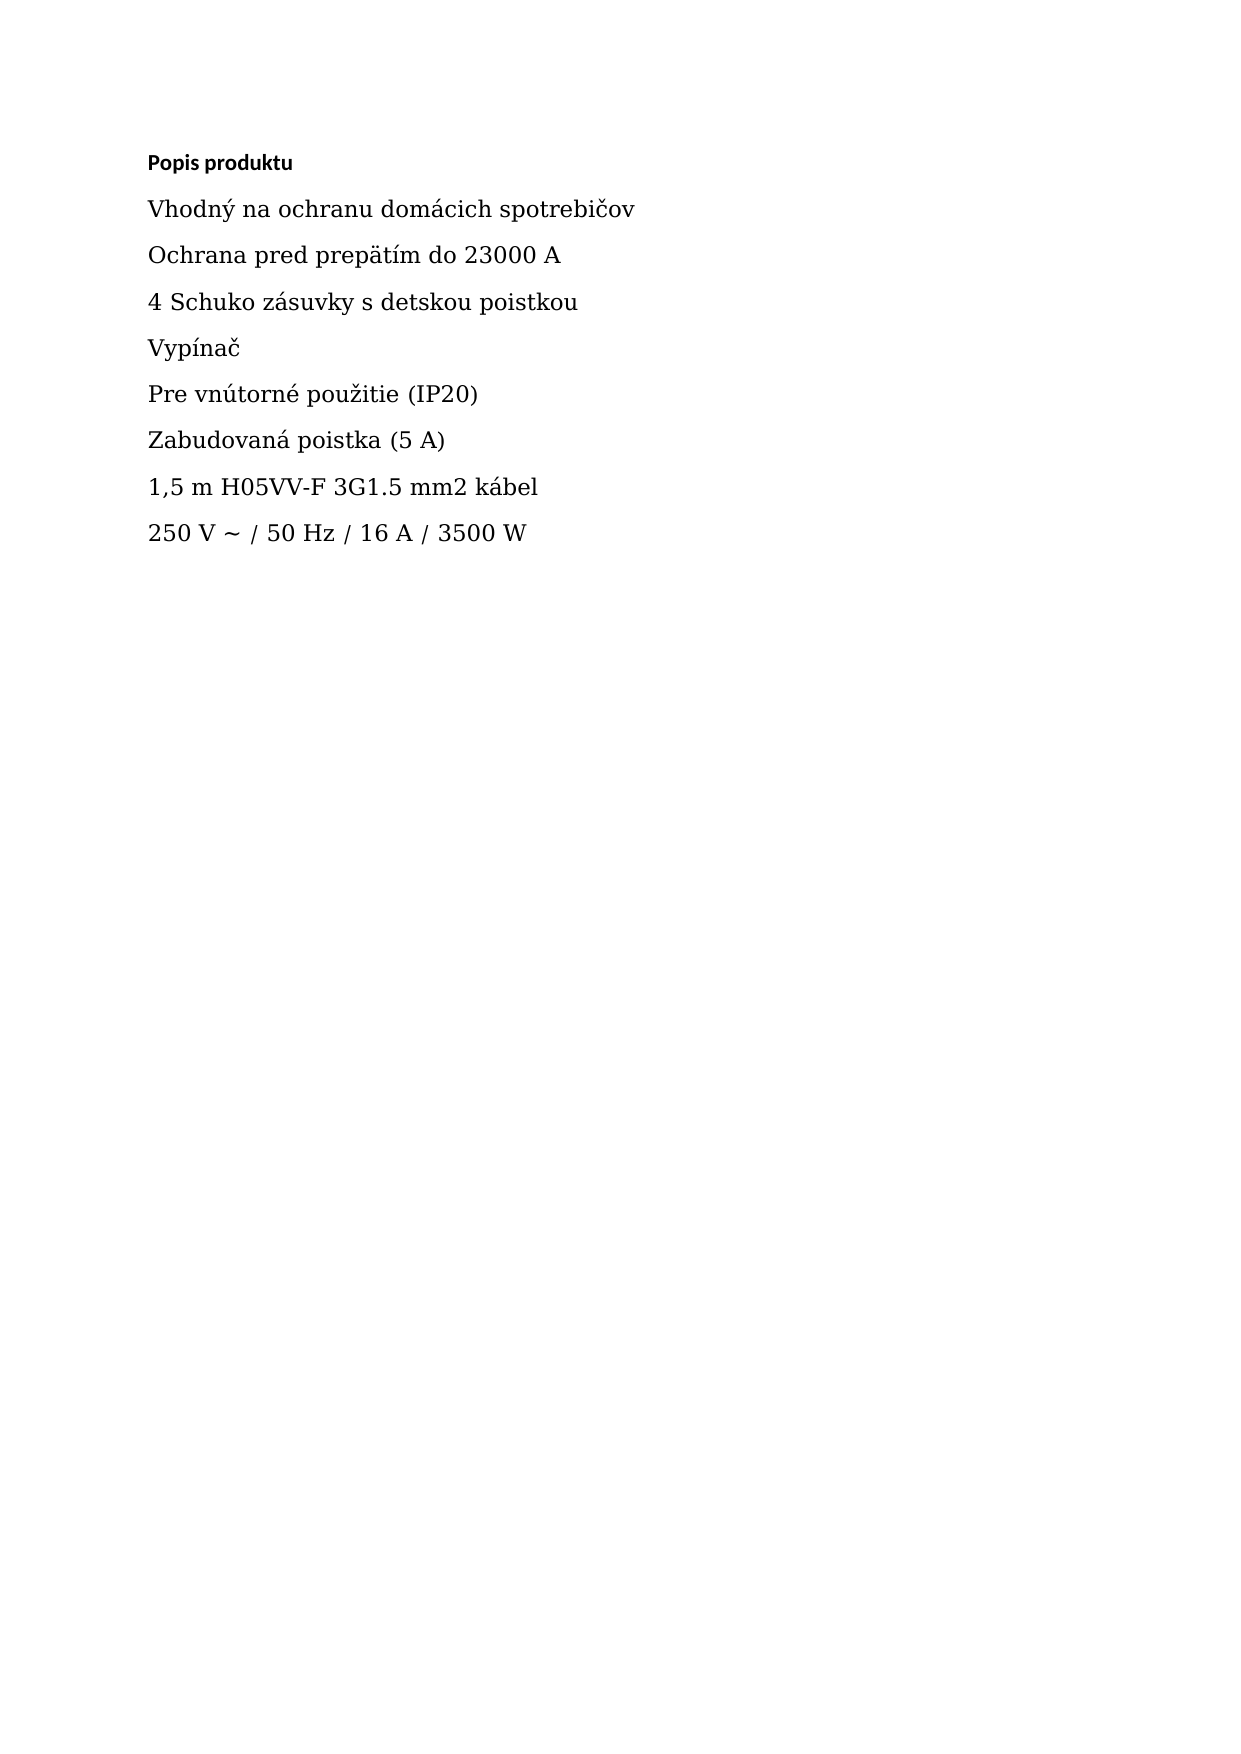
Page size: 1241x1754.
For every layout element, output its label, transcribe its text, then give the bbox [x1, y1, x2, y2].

text Pre vnútorné použitie (IP20) [148, 380, 1093, 407]
text Zabudovaná poistka (5 A) [148, 426, 1093, 454]
text 250 V ~ / 50 Hz / 16 A / 3500 W [148, 519, 1093, 546]
text 1,5 m H05VV-F 3G1.5 mm2 kábel [148, 473, 1093, 500]
text Vypínač [148, 333, 1093, 361]
text 4 Schuko zásuvky s detskou poistkou [148, 287, 1093, 315]
text Popis produktu [148, 148, 1093, 176]
text Vhodný na ochranu domácich spotrebičov [148, 194, 1093, 222]
text Ochrana pred prepätím do 23000 A [148, 241, 1093, 268]
